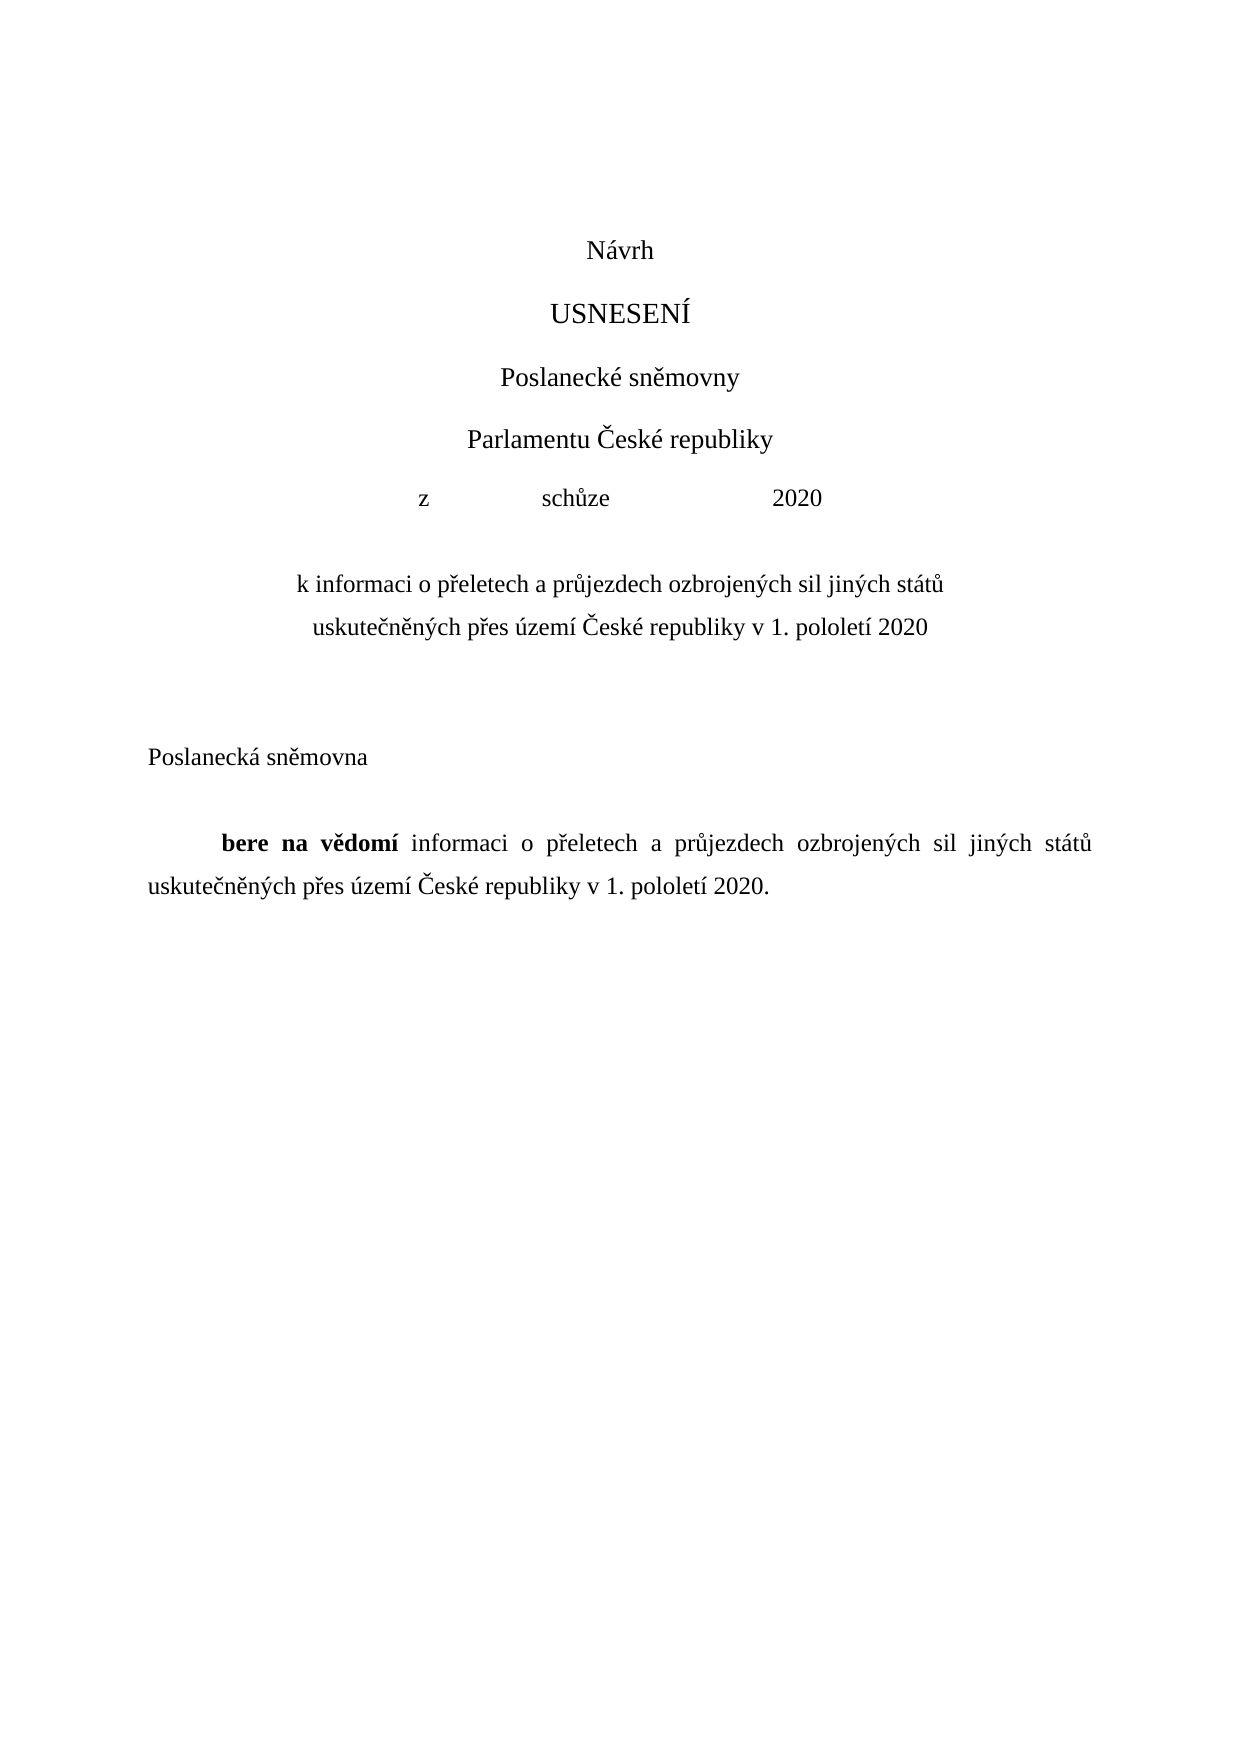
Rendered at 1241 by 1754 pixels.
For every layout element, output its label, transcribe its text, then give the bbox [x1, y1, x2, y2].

text z schůze 2020 [148, 483, 1093, 512]
text bere na vědomí informaci o přeletech a průjezdech ozbrojených sil jiných států uskutečněných přes území České republiky v 1. pololetí 2020. [148, 828, 1093, 900]
text USNESENÍ [148, 296, 1093, 330]
text uskutečněných přes území České republiky v 1. pololetí 2020 [148, 612, 1093, 641]
text Poslanecké sněmovny [148, 361, 1093, 392]
text Parlamentu České republiky [148, 423, 1093, 454]
subtitle Návrh [148, 234, 1093, 265]
text Poslanecká sněmovna [148, 742, 1093, 771]
text k informaci o přeletech a průjezdech ozbrojených sil jiných států [148, 569, 1093, 598]
